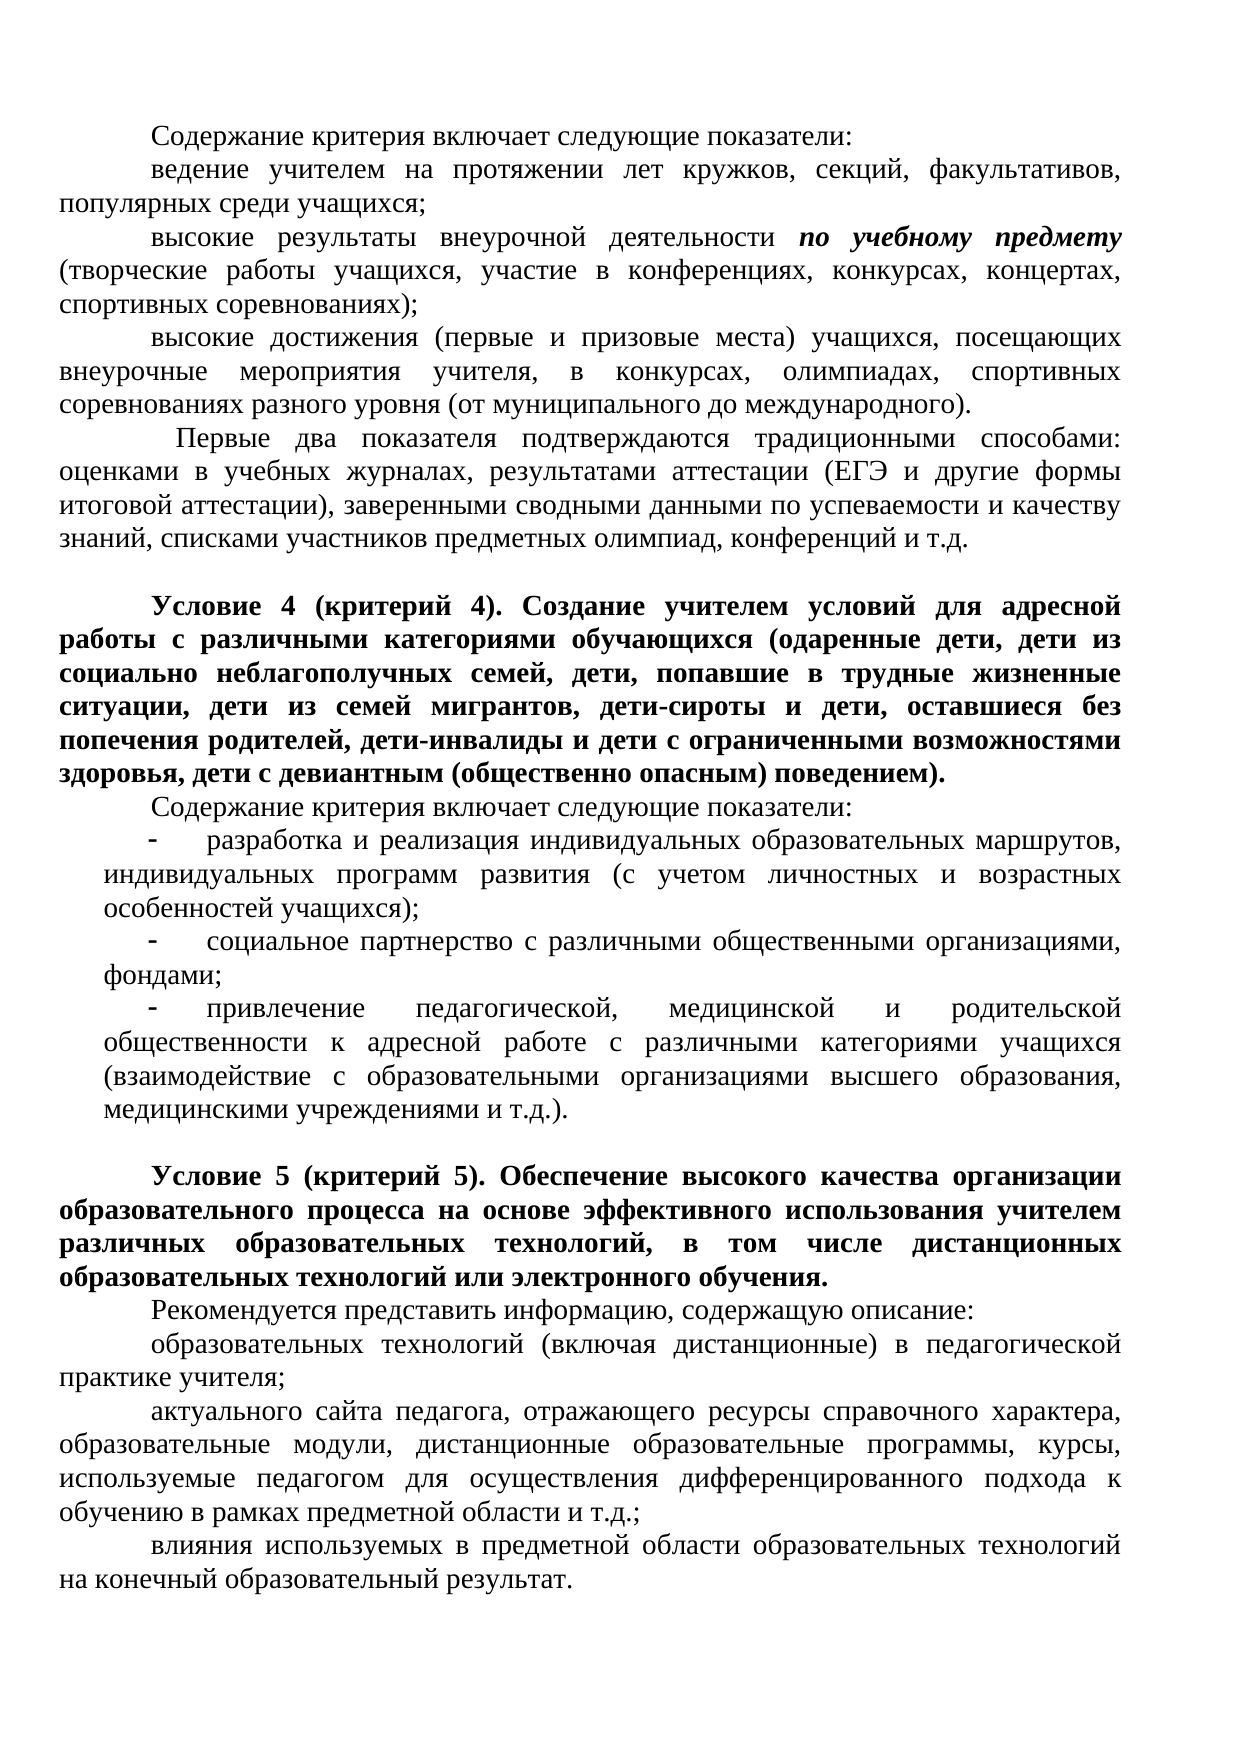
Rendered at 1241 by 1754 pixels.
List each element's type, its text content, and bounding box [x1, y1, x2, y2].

text высокие результаты внеурочной деятельности по учебному предмету (творческие работы учащихся, участие в конференциях, конкурсах, концертах, спортивных соревнованиях); [59, 219, 1122, 319]
text Первые два показателя подтверждаются традиционными способами: оценками в учебных журналах, результатами аттестации (ЕГЭ и другие формы итоговой аттестации), заверенными сводными данными по успеваемости и качеству знаний, списками участников предметных олимпиад, конференций и т.д. [59, 420, 1122, 554]
text Условие 5 (критерий 5). Обеспечение высокого качества организации образовательного процесса на основе эффективного использования учителем различных образовательных технологий, в том числе дистанционных образовательных технологий или электронного обучения. [59, 1158, 1122, 1292]
text Условие 4 (критерий 4). Создание учителем условий для адресной работы с различными категориями обучающихся (одаренные дети, дети из социально неблагополучных семей, дети, попавшие в трудные жизненные ситуации, дети из семей мигрантов, дети-сироты и дети, оставшиеся без попечения родителей, дети-инвалиды и дети с ограниченными возможностями здоровья, дети с девиантным (общественно опасным) поведением). [59, 588, 1122, 789]
text Содержание критерия включает следующие показатели: [59, 789, 1122, 822]
text образовательных технологий (включая дистанционные) в педагогической практике учителя; [59, 1326, 1122, 1393]
list разработка и реализация индивидуальных образовательных маршрутов, индивидуальных программ развития (с учетом личностных и возрастных особенностей учащихся); [103, 822, 1122, 923]
text ведение учителем на протяжении лет кружков, секций, факультативов, популярных среди учащихся; [59, 152, 1122, 219]
list социальное партнерство с различными общественными организациями, фондами; [103, 923, 1122, 990]
text Рекомендуется представить информацию, содержащую описание: [59, 1292, 1122, 1326]
text актуального сайта педагога, отражающего ресурсы справочного характера, образовательные модули, дистанционные образовательные программы, курсы, используемые педагогом для осуществления дифференцированного подхода к обучению в рамках предметной области и т.д.; [59, 1393, 1122, 1527]
text высокие достижения (первые и призовые места) учащихся, посещающих внеурочные мероприятия учителя, в конкурсах, олимпиадах, спортивных соревнованиях разного уровня (от муниципального до международного). [59, 319, 1122, 420]
list привлечение педагогической, медицинской и родительской общественности к адресной работе с различными категориями учащихся (взаимодействие с образовательными организациями высшего образования, медицинскими учреждениями и т.д.). [103, 990, 1122, 1125]
text Содержание критерия включает следующие показатели: [59, 118, 1122, 152]
text влияния используемых в предметной области образовательных технологий на конечный образовательный результат. [59, 1527, 1122, 1594]
